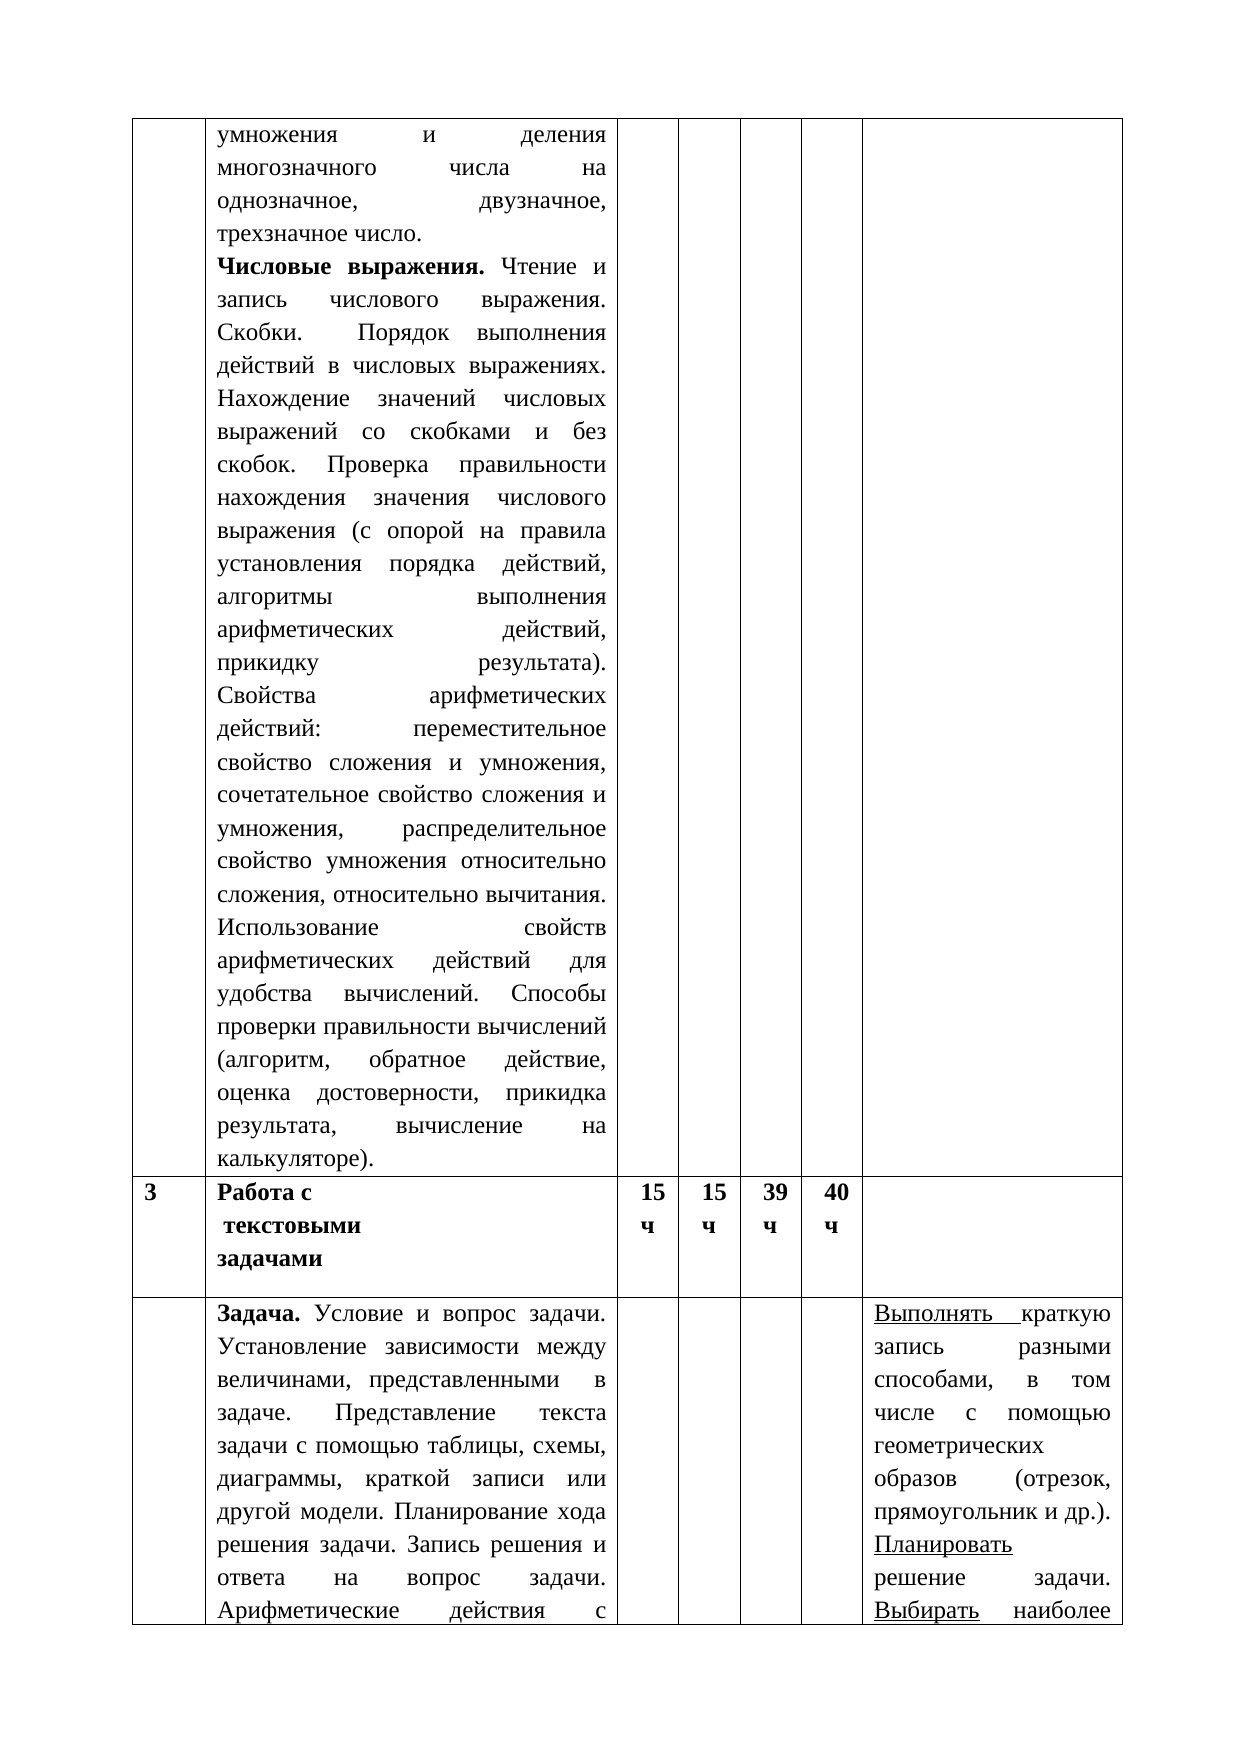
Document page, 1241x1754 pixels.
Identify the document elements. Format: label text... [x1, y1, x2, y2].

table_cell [206, 119, 617, 1176]
table_cell [679, 119, 740, 1176]
table_cell [802, 1298, 862, 1624]
table_cell [679, 1298, 740, 1624]
table_cell [863, 1177, 1122, 1297]
table_cell [741, 119, 801, 1176]
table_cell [863, 119, 1122, 1176]
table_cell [206, 1298, 617, 1624]
table_cell 40 ч [802, 1177, 862, 1297]
table_cell [133, 119, 205, 1176]
table_cell [618, 119, 678, 1176]
table_cell 15 ч [618, 1177, 678, 1297]
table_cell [863, 1298, 1122, 1624]
table_cell 15ч [679, 1177, 740, 1297]
table_cell Работа с текстовыми задачами [206, 1177, 617, 1297]
table_cell [802, 119, 862, 1176]
table_cell [618, 1298, 678, 1624]
table_cell 39 ч [741, 1177, 801, 1297]
table_cell [741, 1298, 801, 1624]
table_cell [133, 1298, 205, 1624]
table_cell 3 [133, 1177, 205, 1297]
